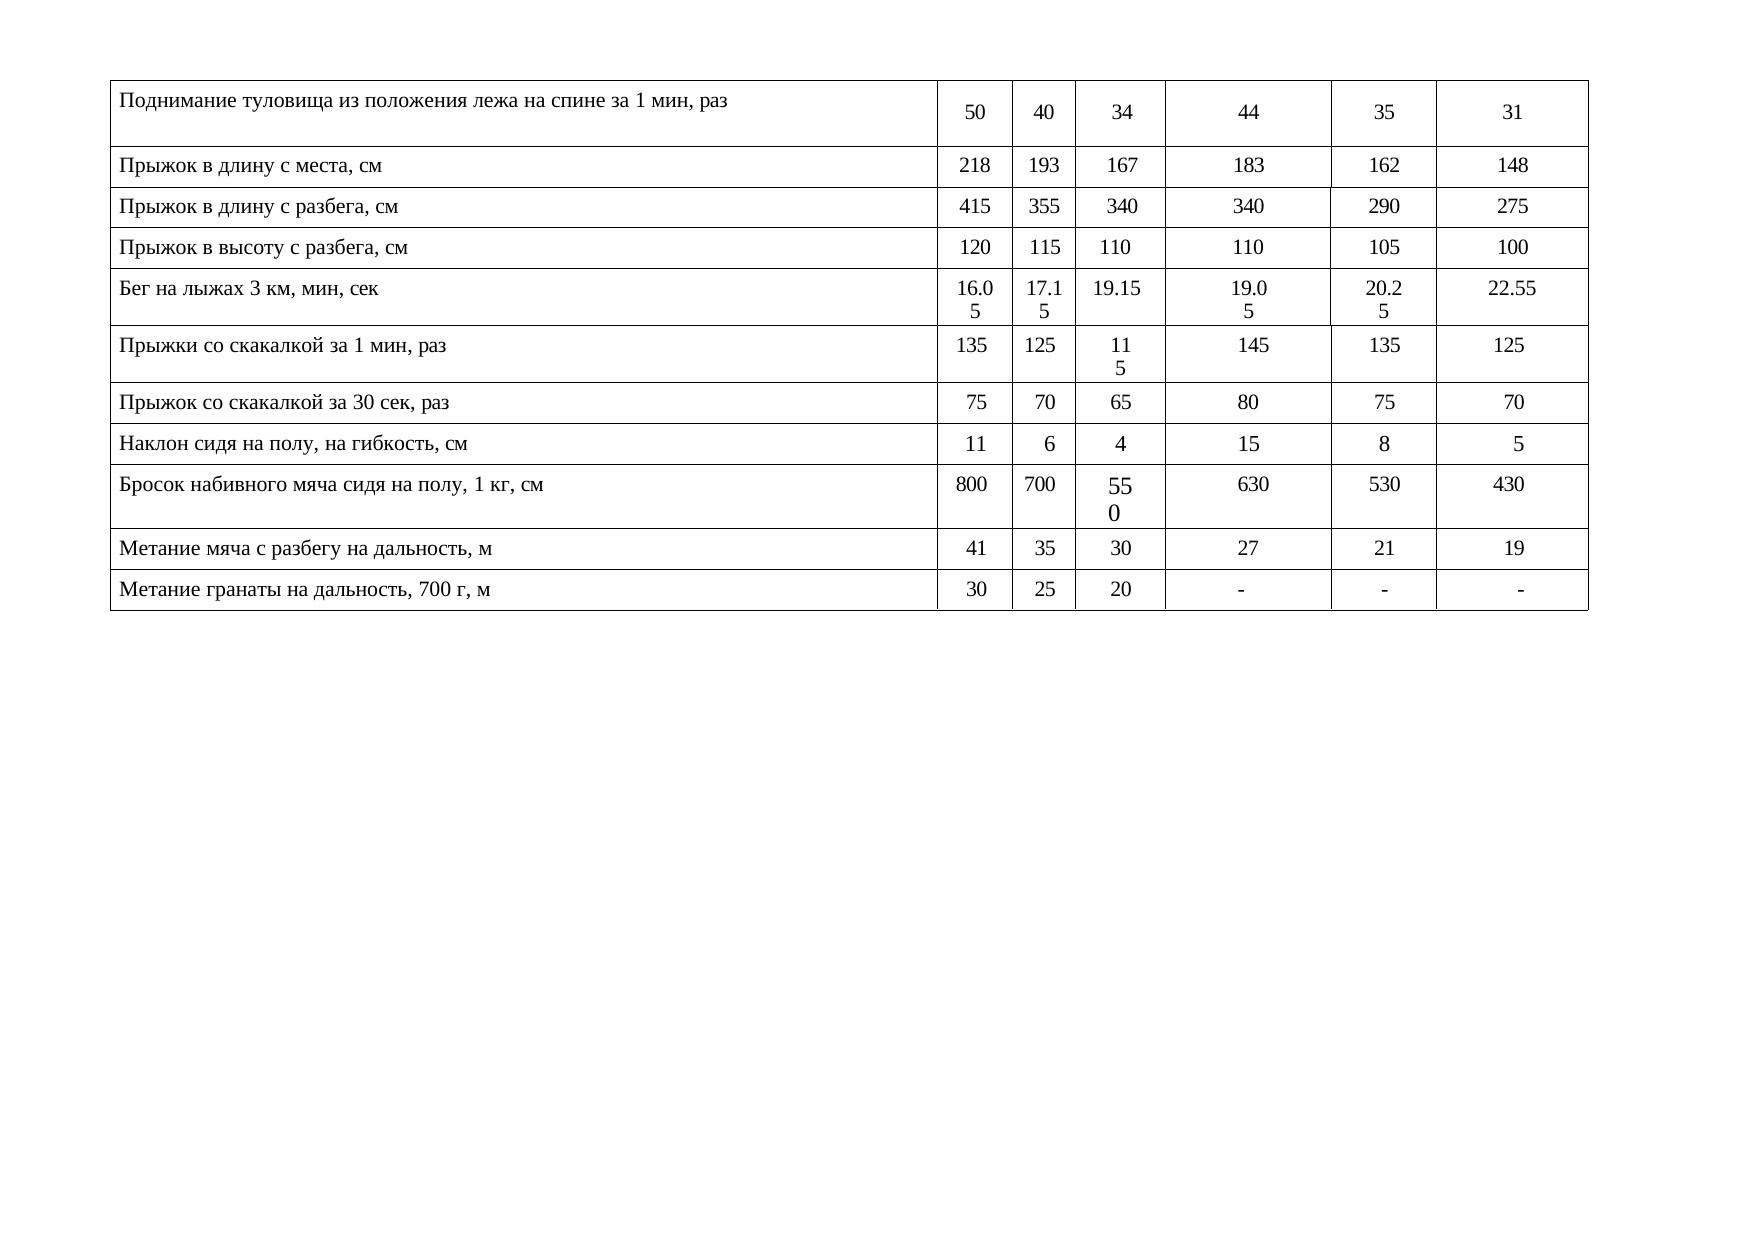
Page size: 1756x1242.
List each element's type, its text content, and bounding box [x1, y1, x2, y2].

table_cell 22.55 [1437, 269, 1588, 325]
table_cell Прыжок со скакалкой за 30 сек, раз [111, 383, 937, 423]
table_cell 145 [1166, 326, 1331, 382]
table_cell 100 [1437, 228, 1588, 268]
table_cell 115 [1013, 228, 1075, 268]
table_cell 340 [1166, 188, 1330, 227]
table_cell 125 [1013, 326, 1075, 382]
table_cell 4 [1076, 424, 1165, 463]
table_cell - [1166, 570, 1331, 609]
table_cell 20.2 5 [1331, 269, 1436, 325]
table_cell 65 [1076, 383, 1165, 423]
table_cell Бросок набивного мяча сидя на полу, 1 кг, см [111, 465, 937, 528]
table_cell 148 [1437, 147, 1588, 187]
table_cell 135 [938, 326, 1012, 382]
table_header 44 [1166, 81, 1331, 146]
table_cell 430 [1437, 465, 1588, 528]
table_cell 70 [1437, 383, 1588, 423]
table_cell 21 [1332, 529, 1436, 568]
table_cell 340 [1076, 188, 1165, 227]
table_cell Наклон сидя на полу, на гибкость, см [111, 424, 937, 463]
table_cell - [1332, 570, 1436, 609]
table_cell 35 [1013, 529, 1075, 568]
table_cell 11 5 [1076, 326, 1165, 382]
table_cell Бег на лыжах 3 км, мин, сек [111, 269, 937, 325]
table_cell 125 [1437, 326, 1588, 382]
table_header 35 [1332, 81, 1436, 146]
table_cell Метание гранаты на дальность, 700 г, м [111, 570, 937, 609]
table_cell 30 [1076, 529, 1165, 568]
table_header Поднимание туловища из положения лежа на спине за 1 мин, раз [111, 81, 937, 146]
table_cell 75 [1332, 383, 1436, 423]
table_header 34 [1076, 81, 1165, 146]
table_cell 19 [1437, 529, 1588, 568]
table_cell 193 [1013, 147, 1075, 187]
table_cell 41 [938, 529, 1012, 568]
table_cell 19.15 [1076, 269, 1165, 325]
table_cell 162 [1332, 147, 1436, 187]
table_cell 630 [1166, 465, 1331, 528]
table_cell 800 [938, 465, 1012, 528]
table_cell 16.0 5 [938, 269, 1012, 325]
table_cell 17.1 5 [1013, 269, 1075, 325]
table_cell 70 [1013, 383, 1075, 423]
table_cell 25 [1013, 570, 1075, 609]
table_cell 30 [938, 570, 1012, 609]
table_cell 55 0 [1076, 465, 1165, 528]
table_cell 275 [1437, 188, 1588, 227]
table_cell 105 [1331, 228, 1436, 268]
table_cell 355 [1013, 188, 1075, 227]
table_cell 218 [938, 147, 1012, 187]
table_cell 135 [1332, 326, 1436, 382]
table_cell 290 [1331, 188, 1436, 227]
table_cell Метание мяча с разбегу на дальность, м [111, 529, 937, 568]
table_cell 27 [1166, 529, 1331, 568]
table_cell Прыжок в длину с разбега, см [111, 188, 937, 227]
table_cell 415 [938, 188, 1012, 227]
table_cell - [1437, 570, 1588, 609]
table_header 40 [1013, 81, 1075, 146]
table_cell 120 [938, 228, 1012, 268]
table_cell 20 [1076, 570, 1165, 609]
table_cell 5 [1437, 424, 1588, 463]
table_cell 80 [1166, 383, 1331, 423]
table_cell Прыжок в высоту с разбега, см [111, 228, 937, 268]
table_cell 11 [938, 424, 1012, 463]
table_cell 700 [1013, 465, 1075, 528]
table_cell 183 [1166, 147, 1331, 187]
table_header 31 [1437, 81, 1588, 146]
table_cell 110 [1166, 228, 1330, 268]
table_cell 75 [938, 383, 1012, 423]
table_cell 110 [1076, 228, 1165, 268]
table_cell 167 [1076, 147, 1165, 187]
table_cell 6 [1013, 424, 1075, 463]
table_cell Прыжки со скакалкой за 1 мин, раз [111, 326, 937, 382]
table_cell 530 [1332, 465, 1436, 528]
table_cell Прыжок в длину с места, см [111, 147, 937, 187]
table_cell 15 [1166, 424, 1331, 463]
table_header 50 [938, 81, 1012, 146]
table_cell 8 [1332, 424, 1436, 463]
table_cell 19.0 5 [1166, 269, 1330, 325]
